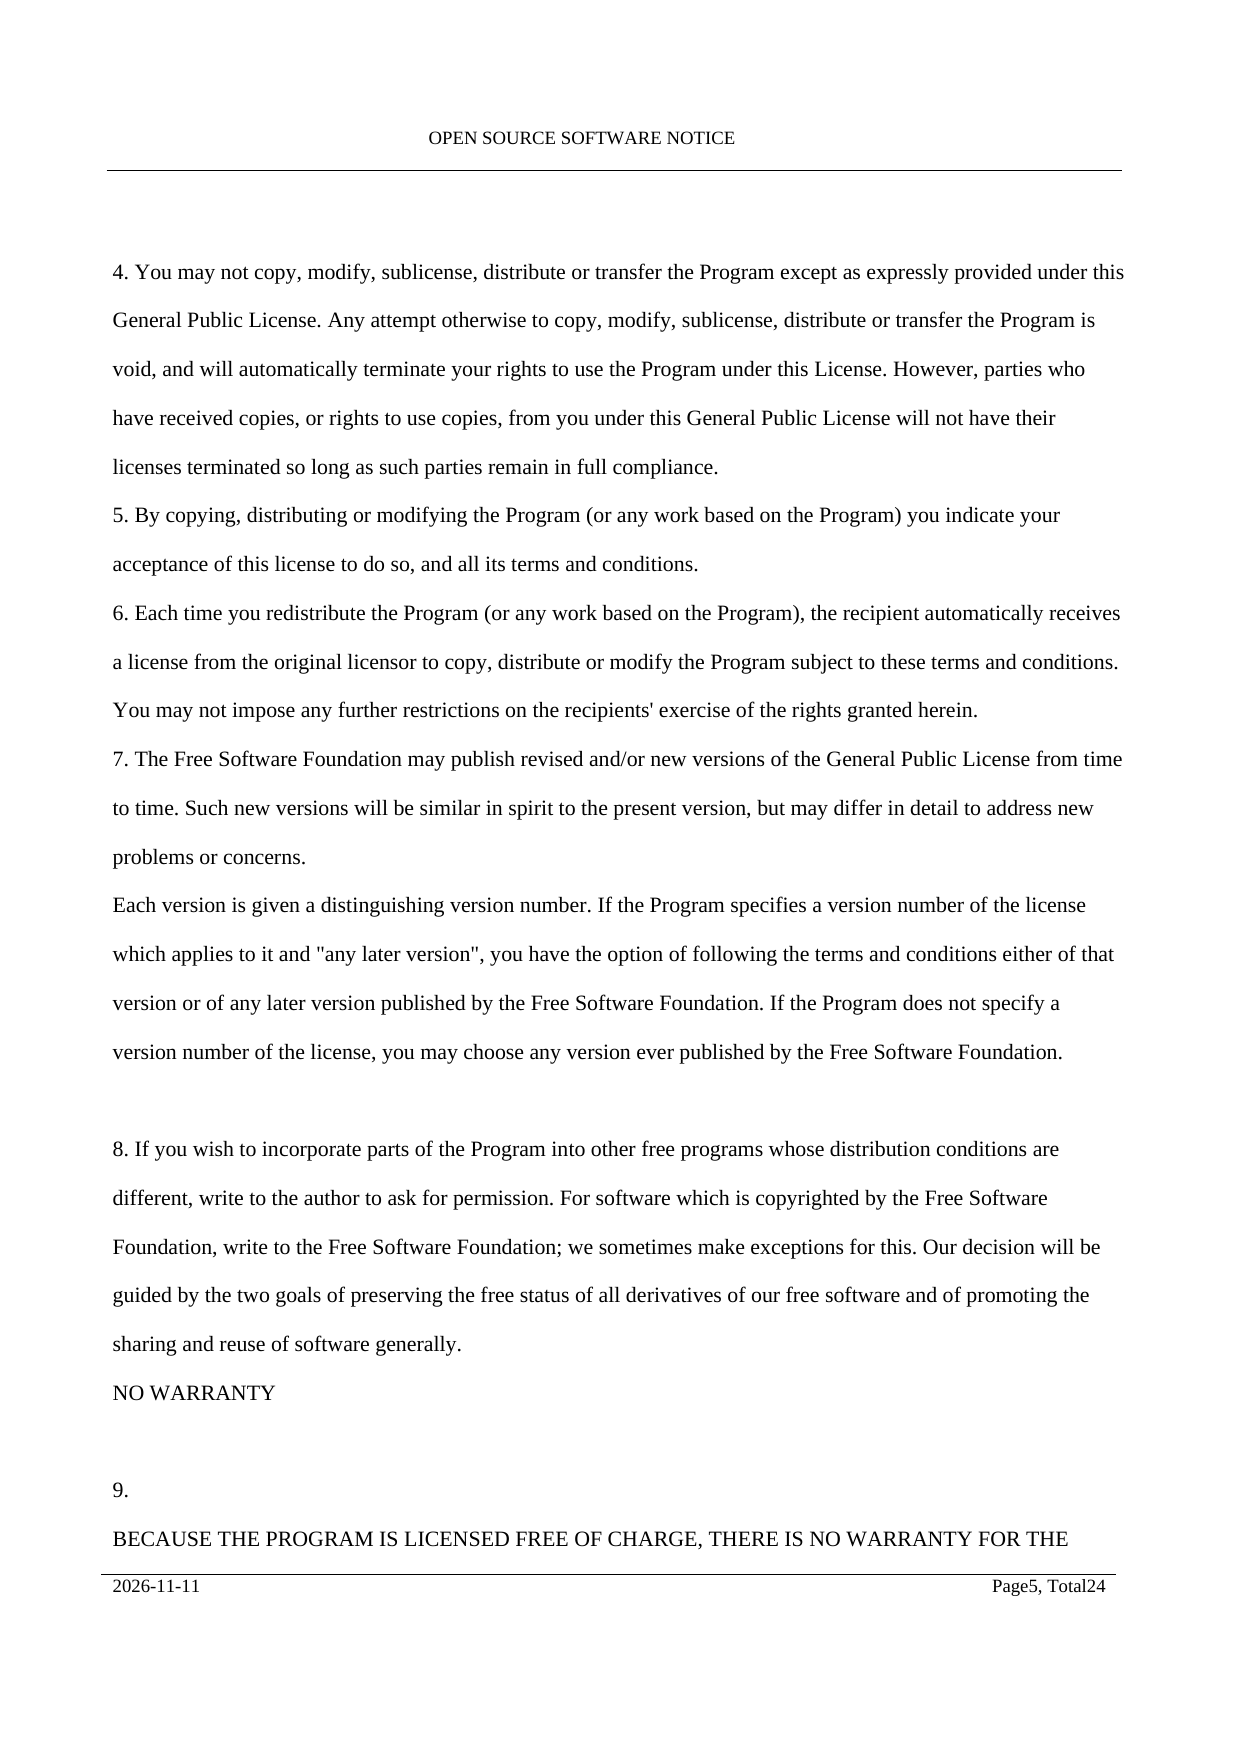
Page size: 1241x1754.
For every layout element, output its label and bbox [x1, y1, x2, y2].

text [112, 206, 1128, 1555]
